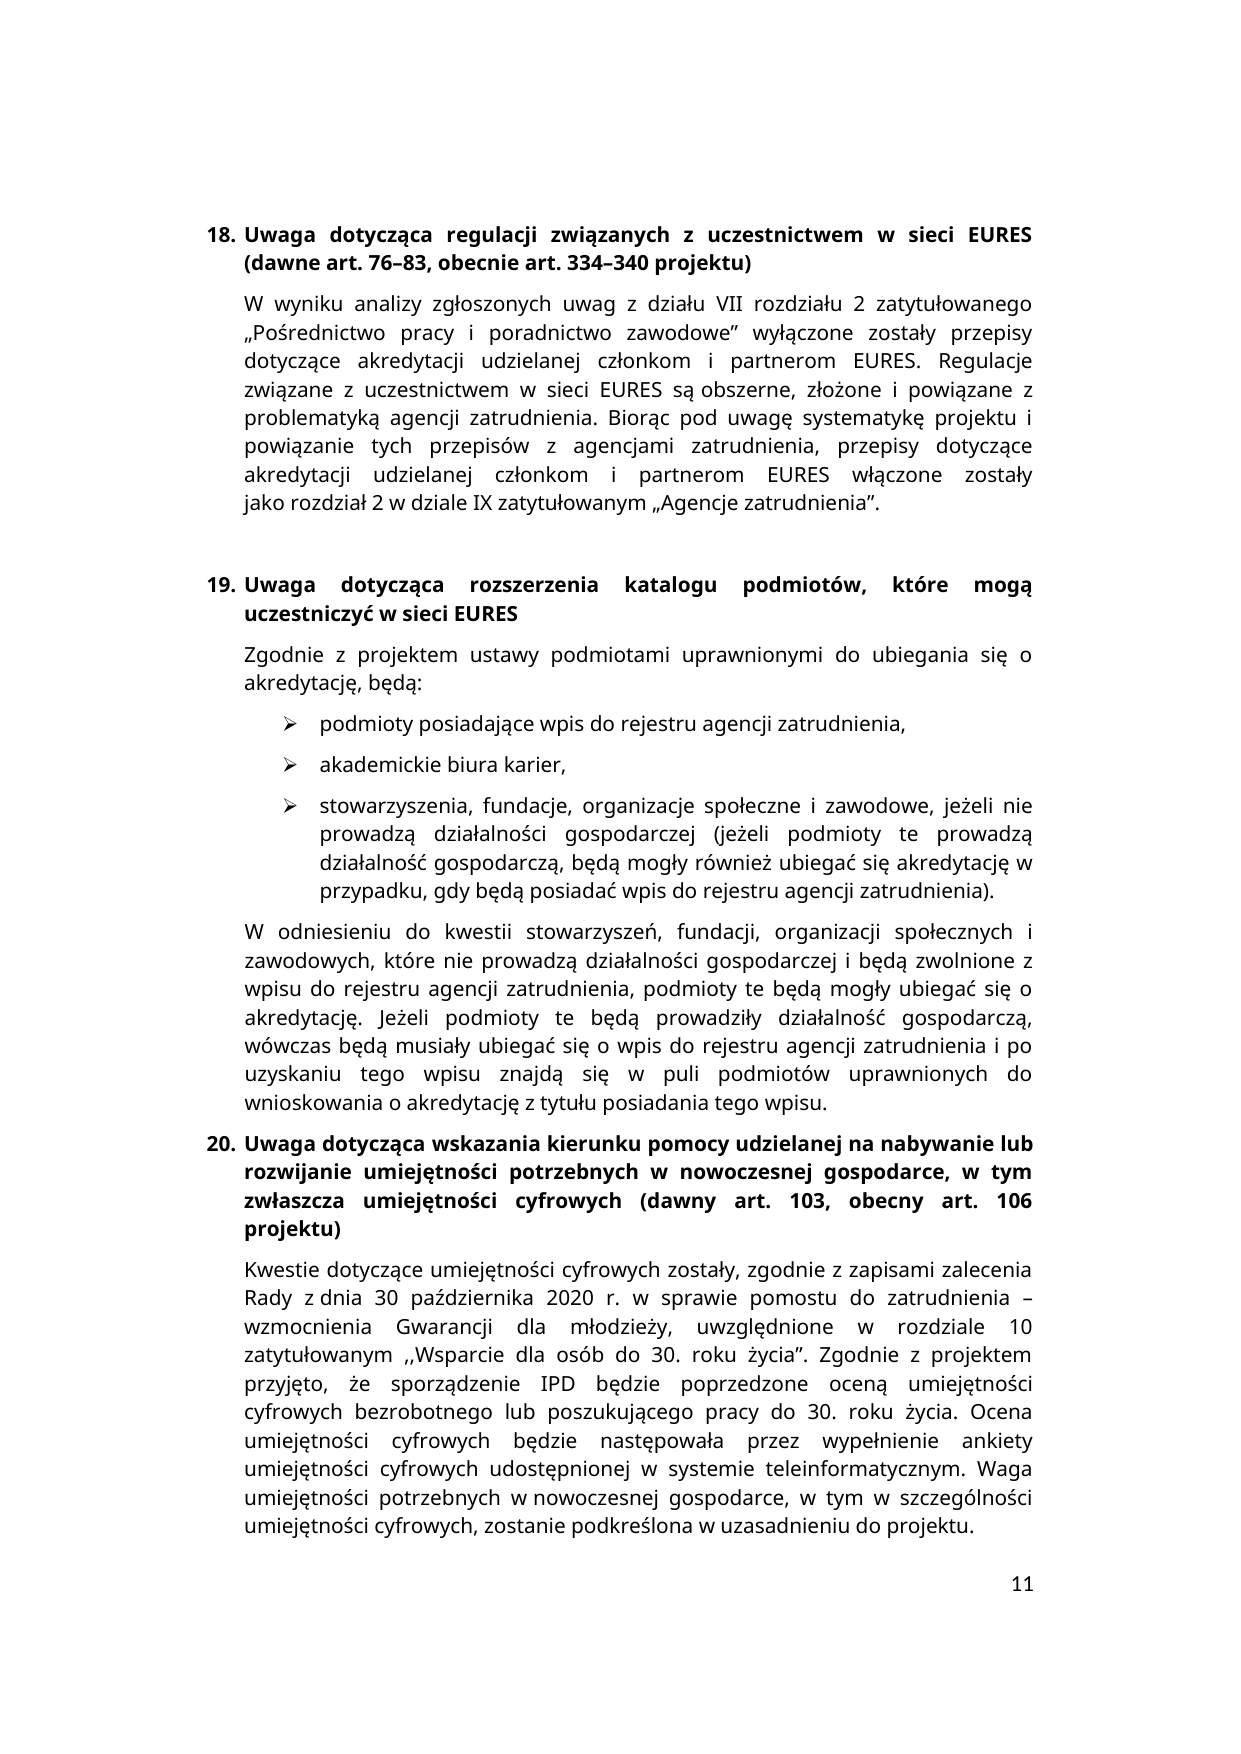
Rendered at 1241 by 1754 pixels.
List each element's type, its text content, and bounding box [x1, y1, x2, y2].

text Kwestie dotyczące umiejętności cyfrowych zostały, zgodnie z zapisami zalecenia Rady z dnia 30 października 2020 r. w sprawie pomostu do zatrudnienia – wzmocnienia Gwarancji dla młodzieży, uwzględnione w rozdziale 10 zatytułowanym ,,Wsparcie dla osób do 30. roku życia”. Zgodnie z projektem przyjęto, że sporządzenie IPD będzie poprzedzone oceną umiejętności cyfrowych bezrobotnego lub poszukującego pracy do 30. roku życia. Ocena umiejętności cyfrowych będzie następowała przez wypełnienie ankiety umiejętności cyfrowych udostępnionej w systemie teleinformatycznym. Waga umiejętności potrzebnych w nowoczesnej gospodarce, w tym w szczególności umiejętności cyfrowych, zostanie podkreślona w uzasadnieniu do projektu. [244, 1255, 1033, 1539]
text W odniesieniu do kwestii stowarzyszeń, fundacji, organizacji społecznych i zawodowych, które nie prowadzą działalności gospodarczej i będą zwolnione z wpisu do rejestru agencji zatrudnienia, podmioty te będą mogły ubiegać się o akredytację. Jeżeli podmioty te będą prowadziły działalność gospodarczą, wówczas będą musiały ubiegać się o wpis do rejestru agencji zatrudnienia i po uzyskaniu tego wpisu znajdą się w puli podmiotów uprawnionych do wnioskowania o akredytację z tytułu posiadania tego wpisu. [244, 917, 1033, 1116]
list Uwaga dotycząca rozszerzenia katalogu podmiotów, które mogą uczestniczyć w sieci EURES [206, 570, 1033, 627]
list Uwaga dotycząca wskazania kierunku pomocy udzielanej na nabywanie lub rozwijanie umiejętności potrzebnych w nowoczesnej gospodarce, w tym zwłaszcza umiejętności cyfrowych (dawny art. 103, obecny art. 106 projektu) [206, 1129, 1033, 1243]
text W wyniku analizy zgłoszonych uwag z działu VII rozdziału 2 zatytułowanego „Pośrednictwo pracy i poradnictwo zawodowe” wyłączone zostały przepisy dotyczące akredytacji udzielanej członkom i partnerom EURES. Regulacje związane z uczestnictwem w sieci EURES są obszerne, złożone i powiązane z problematyką agencji zatrudnienia. Biorąc pod uwagę systematykę projektu i powiązanie tych przepisów z agencjami zatrudnienia, przepisy dotyczące akredytacji udzielanej członkom i partnerom EURES włączone zostały jako rozdział 2 w dziale IX zatytułowanym „Agencje zatrudnienia”. [244, 289, 1033, 517]
list akademickie biura karier, [282, 750, 1033, 778]
list podmioty posiadające wpis do rejestru agencji zatrudnienia, [282, 709, 1033, 738]
list stowarzyszenia, fundacje, organizacje społeczne i zawodowe, jeżeli nie prowadzą działalności gospodarczej (jeżeli podmioty te prowadzą działalność gospodarczą, będą mogły również ubiegać się akredytację w przypadku, gdy będą posiadać wpis do rejestru agencji zatrudnienia). [282, 791, 1033, 905]
list Uwaga dotycząca regulacji związanych z uczestnictwem w sieci EURES (dawne art. 76–83, obecnie art. 334–340 projektu) [206, 220, 1033, 277]
text Zgodnie z projektem ustawy podmiotami uprawnionymi do ubiegania się o akredytację, będą: [244, 640, 1033, 697]
